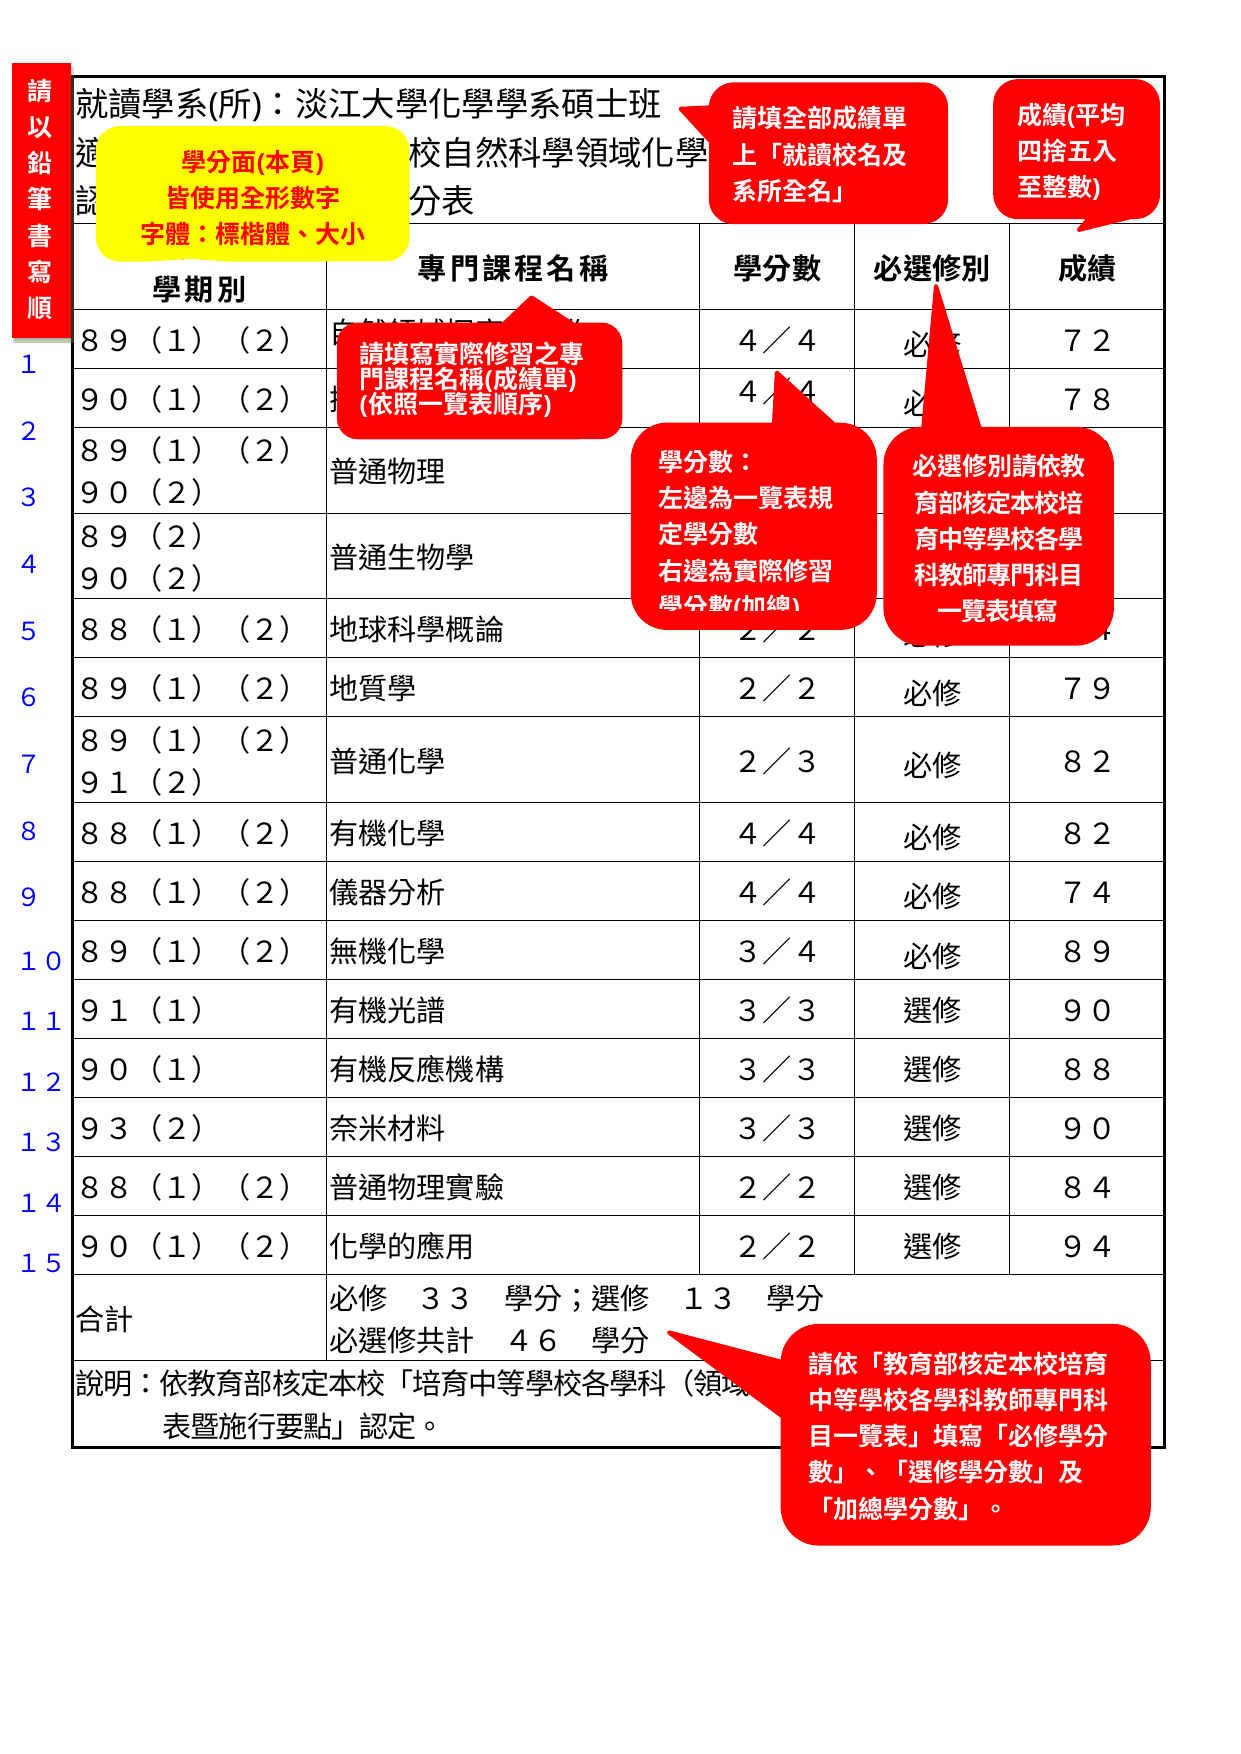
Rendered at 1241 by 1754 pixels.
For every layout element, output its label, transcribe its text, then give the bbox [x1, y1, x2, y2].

table_cell ８８（１）（２） [74, 862, 326, 920]
table_cell ３／３ [700, 1098, 854, 1156]
table_cell ８４ [1010, 599, 1163, 657]
table_cell 修課 學期別 [74, 224, 326, 309]
table_cell 必修 [855, 862, 1009, 920]
table_cell 化學的應用 [327, 1216, 699, 1274]
table_cell 選修 [855, 1039, 1009, 1097]
table_cell ７４ [1010, 862, 1163, 920]
table_cell 普通物理 [327, 428, 646, 512]
table_cell 必修 [855, 921, 1009, 979]
table_cell ８９（１）（２） [74, 921, 326, 979]
table_cell 地球科學概論 [327, 599, 699, 657]
table_cell ２／２ [700, 1216, 854, 1274]
table_cell ２／２ [700, 1157, 854, 1215]
table_cell 普通生物學 [327, 514, 631, 598]
table_cell 必修 [946, 310, 1009, 368]
table_cell 普通物理實驗 [327, 1157, 699, 1215]
table_cell ９０ [1010, 980, 1163, 1038]
table_cell 必選修別 [855, 224, 1009, 309]
table_cell ９４ [1010, 1216, 1163, 1274]
table_cell ８２ [1010, 803, 1163, 861]
table_cell ８９（１）（２） ９１（２） [74, 717, 326, 802]
table_cell 必修 [861, 428, 908, 512]
table_cell 自然領域探究與實作 [327, 310, 514, 368]
table_cell 有機反應機構 [327, 1039, 699, 1097]
table_cell 選修 [855, 1216, 1009, 1274]
table_cell 必修 [855, 803, 1009, 861]
table_cell ９０（１） [74, 1039, 326, 1097]
table_cell 地質學 [327, 658, 699, 716]
table_cell ８８（１）（２） [74, 1157, 326, 1215]
table_cell ９０（１）（２） [74, 1216, 326, 1274]
table_cell ７８ [1010, 369, 1163, 427]
table_cell 必修 [855, 717, 1009, 802]
table_cell ７９ [1010, 658, 1163, 716]
table_cell 選修 [855, 1098, 1009, 1156]
table_cell ８８（１）（２） [74, 599, 326, 657]
table_cell ９３（２） [74, 1098, 326, 1156]
table_cell 成績 [1010, 224, 1163, 309]
table_cell ４／４ [700, 862, 854, 920]
table_cell ９０（１）（２） [74, 369, 326, 427]
table_cell ４／４ [700, 369, 854, 424]
table_cell 普通化學 [327, 717, 699, 802]
table_cell 必修 [855, 658, 1009, 716]
table_cell ２／３ [700, 717, 854, 802]
table_cell 奈米材料 [327, 1098, 699, 1156]
table_cell ８９（１）（２） [74, 310, 326, 368]
table_cell 有機化學 [327, 803, 699, 861]
table_cell ８４ [1114, 514, 1163, 598]
table_cell 選修 [855, 1157, 1009, 1215]
table_cell 必修 [964, 369, 1009, 426]
table_cell ８８ [1010, 1039, 1163, 1097]
table_cell 選修 [855, 980, 1009, 1038]
table_cell 必修 [855, 599, 1009, 657]
table_cell ２／２ [700, 658, 854, 716]
table_cell 專門課程名稱 [327, 224, 699, 309]
table_cell ８９（２） ９０（２） [74, 514, 326, 598]
table_cell ３／３ [700, 980, 854, 1038]
table_cell 必修 [855, 369, 926, 427]
table_cell ８９ [1010, 921, 1163, 979]
table_header 就讀學系(所)：淡江大學化學學系碩士班 適合任教科別：中等學校自然科學領域化學專長 認定修習專門課程及學分表 [74, 78, 1163, 223]
table_cell ２／２ [700, 628, 854, 657]
table_cell 無機化學 [327, 921, 699, 979]
table_cell ８２ [1010, 717, 1163, 802]
table_cell ９０ [1089, 428, 1163, 512]
table_cell 合計 [74, 1275, 326, 1360]
table_cell ８９（１）（２） ９０（２） [74, 428, 326, 512]
table_cell 探究與實作課程設計 [621, 369, 699, 427]
table_cell ３／３ [700, 1039, 854, 1097]
table_cell 說明：依教育部核定本校「培育中等學校各學科（領域、主修專長）教師專門科目一覽表暨施行要點」認定。 [74, 1361, 780, 1446]
table_cell ９１（１） [74, 980, 326, 1038]
table_cell ９０ [1010, 1098, 1163, 1156]
table_cell ８４ [1010, 1157, 1163, 1215]
table_cell ８８（１）（２） [74, 803, 326, 861]
table_cell ４／４ [700, 803, 854, 861]
table_cell ３／４ [700, 921, 854, 979]
table_cell 有機光譜 [327, 980, 699, 1038]
table_cell ８９（１）（２） [74, 658, 326, 716]
table_cell 自然領域探究與實作 [557, 310, 699, 368]
table_cell 儀器分析 [327, 862, 699, 920]
table_cell 必修 [855, 310, 931, 368]
table_cell ７２ [1010, 310, 1163, 368]
table_cell 學分數 [700, 224, 854, 309]
table_cell ４／４ [700, 310, 854, 368]
table_cell 必修 ３３ 學分；選修 １３ 學分 必選修共計 ４６ 學分 [327, 1275, 1163, 1360]
